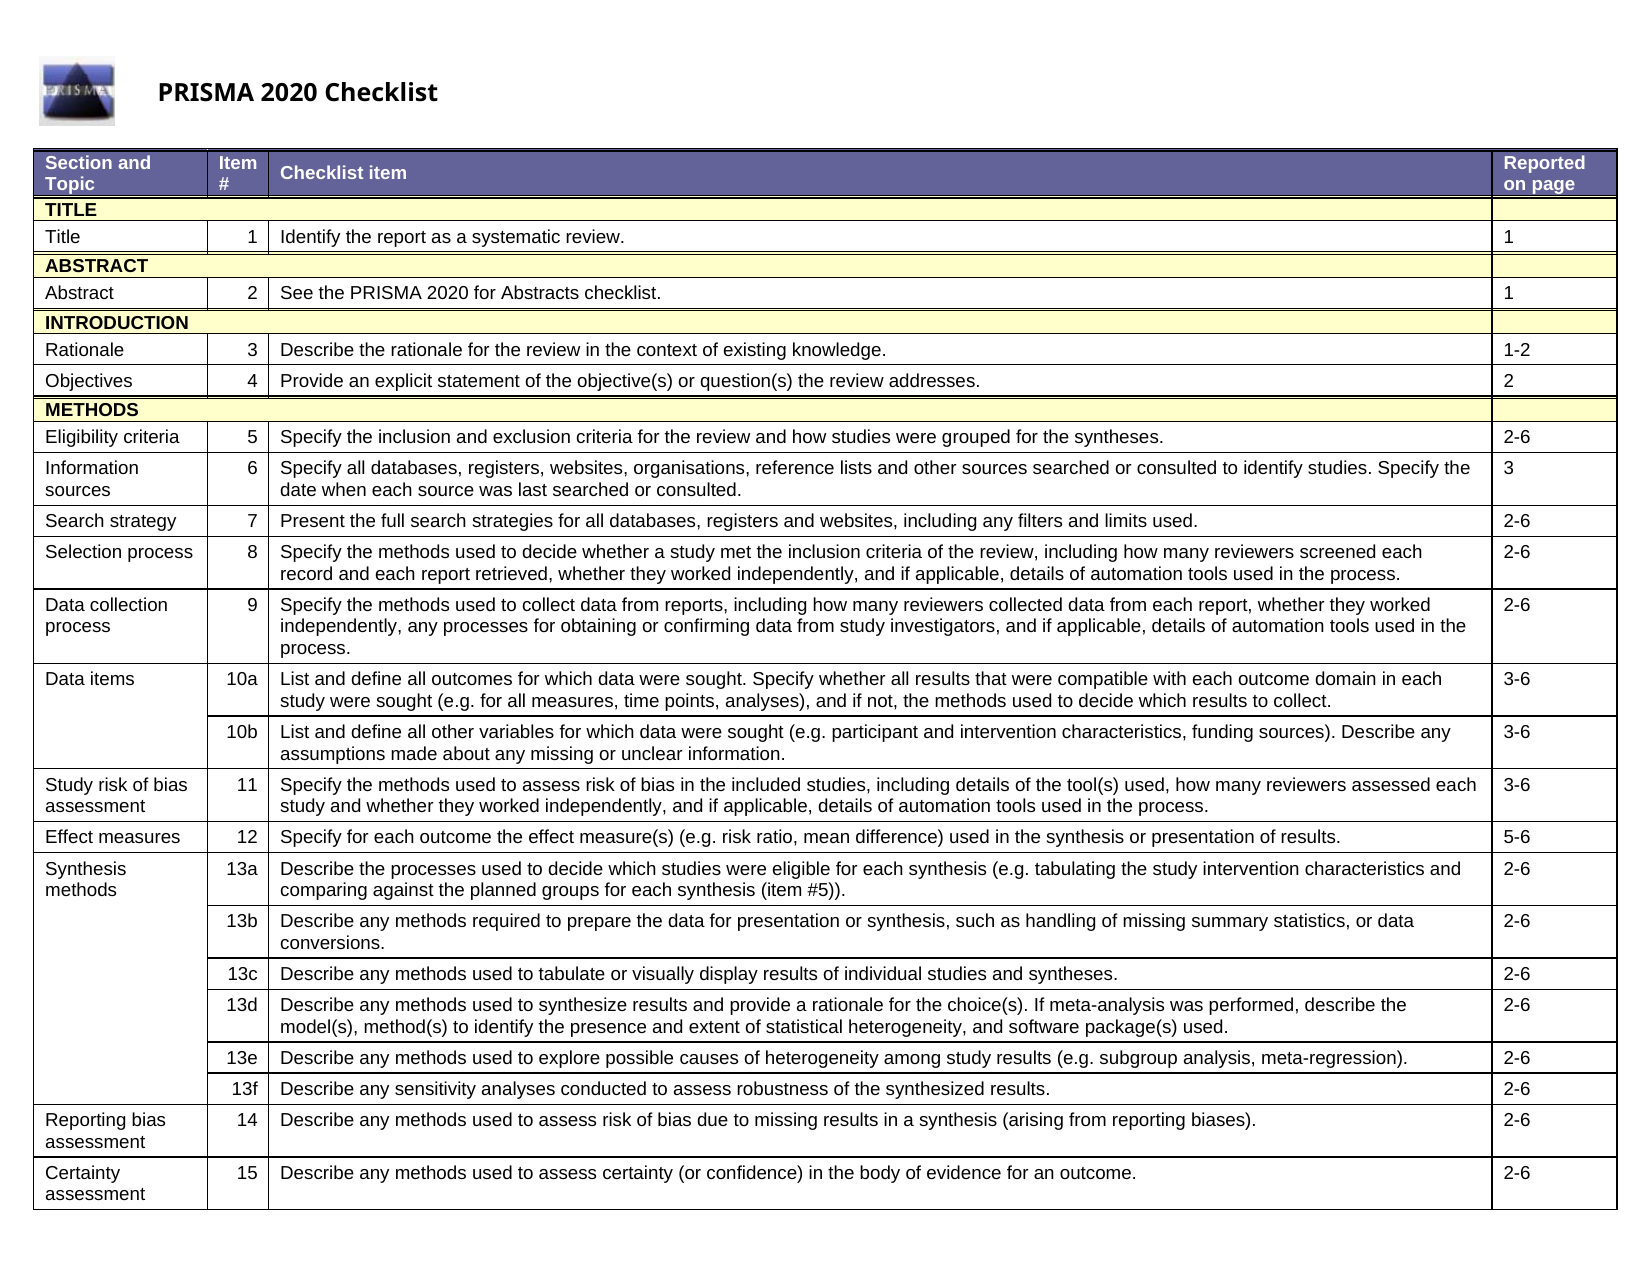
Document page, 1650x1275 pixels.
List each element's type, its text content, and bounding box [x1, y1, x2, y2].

table_header Checklist item [269, 152, 1491, 195]
table_cell Describe any sensitivity analyses conducted to assess robustness of the synthesized results. [269, 1074, 1491, 1103]
table_cell 13d [208, 990, 268, 1041]
table_header Item # [208, 152, 268, 195]
table_cell 2 [208, 278, 268, 308]
table_cell [1493, 311, 1616, 333]
table_cell Specify the methods used to decide whether a study met the inclusion criteria of the review, including how many reviewers screened each record and each report retrieved, whether they worked independently, and if applicable, details of automation tools used in the process. [269, 537, 1491, 588]
table_cell Describe any methods used to explore possible causes of heterogeneity among study results (e.g. subgroup analysis, meta-regression). [269, 1043, 1491, 1072]
table_cell 2-6 [1493, 853, 1616, 904]
table_cell 2-6 [1493, 506, 1616, 536]
table_cell Present the full search strategies for all databases, registers and websites, including any filters and limits used. [269, 506, 1491, 536]
table_cell Reporting bias assessment [34, 1105, 207, 1156]
table_cell TITLE [34, 199, 1491, 220]
table_cell 6 [208, 453, 268, 504]
table_cell Describe the processes used to decide which studies were eligible for each synthesis (e.g. tabulating the study intervention characteristics and comparing against the planned groups for each synthesis (item #5)). [269, 853, 1491, 904]
table_cell Specify for each outcome the effect measure(s) (e.g. risk ratio, mean difference) used in the synthesis or presentation of results. [269, 822, 1491, 852]
table_cell 3 [1493, 453, 1616, 504]
table_cell 1 [208, 221, 268, 251]
table_cell Effect measures [34, 822, 207, 852]
table_cell Describe any methods used to tabulate or visually display results of individual studies and syntheses. [269, 959, 1491, 988]
table_header Reported on page [1493, 152, 1616, 195]
table_cell Selection process [34, 537, 207, 588]
table_cell 12 [208, 822, 268, 852]
table_cell 3-6 [1493, 769, 1616, 821]
table_cell Describe any methods used to assess certainty (or confidence) in the body of evidence for an outcome. [269, 1158, 1491, 1209]
table_cell 2-6 [1493, 590, 1616, 663]
table_cell 2-6 [1493, 990, 1616, 1041]
table_cell Certainty assessment [34, 1158, 207, 1209]
table_cell Describe any methods required to prepare the data for presentation or synthesis, such as handling of missing summary statistics, or data conversions. [269, 906, 1491, 957]
table_cell 5 [208, 422, 268, 452]
table_cell 2-6 [1493, 959, 1616, 988]
table_cell Eligibility criteria [34, 422, 207, 452]
table_cell 13a [208, 853, 268, 904]
table_cell Provide an explicit statement of the objective(s) or question(s) the review addresses. [269, 365, 1491, 395]
table_cell Specify all databases, registers, websites, organisations, reference lists and other sources searched or consulted to identify studies. Specify the date when each source was last searched or consulted. [269, 453, 1491, 504]
table_cell ABSTRACT [34, 255, 1491, 277]
table_cell 10a [208, 664, 268, 715]
table_cell Abstract [34, 278, 207, 308]
table_cell 3 [208, 334, 268, 364]
table_cell 3-6 [1493, 717, 1616, 768]
table_cell 8 [208, 537, 268, 588]
table_cell 2-6 [1493, 1158, 1616, 1209]
table_cell [1493, 399, 1616, 421]
table_cell Identify the report as a systematic review. [269, 221, 1491, 251]
table_cell 2-6 [1493, 422, 1616, 452]
table_cell 13b [208, 906, 268, 957]
table_cell 2-6 [1493, 906, 1616, 957]
table_cell Search strategy [34, 506, 207, 536]
table_cell 13f [208, 1074, 268, 1103]
table_cell Data items [34, 664, 207, 768]
table_cell 2-6 [1493, 537, 1616, 588]
table_cell 11 [208, 769, 268, 821]
table_cell Information sources [34, 453, 207, 504]
table_cell 2 [1493, 365, 1616, 395]
table_cell 13c [208, 959, 268, 988]
table_cell Study risk of bias assessment [34, 769, 207, 821]
table_cell Describe any methods used to synthesize results and provide a rationale for the choice(s). If meta-analysis was performed, describe the model(s), method(s) to identify the presence and extent of statistical heterogeneity, and software package(s) used. [269, 990, 1491, 1041]
table_cell List and define all outcomes for which data were sought. Specify whether all results that were compatible with each outcome domain in each study were sought (e.g. for all measures, time points, analyses), and if not, the methods used to decide which results to collect. [269, 664, 1491, 715]
table_cell 3-6 [1493, 664, 1616, 715]
table_cell 1-2 [1493, 334, 1616, 364]
table_cell See the PRISMA 2020 for Abstracts checklist. [269, 278, 1491, 308]
table_cell 9 [208, 590, 268, 663]
table_cell Specify the inclusion and exclusion criteria for the review and how studies were grouped for the syntheses. [269, 422, 1491, 452]
picture [39, 56, 115, 126]
table_cell 1 [1493, 221, 1616, 251]
table_cell 2-6 [1493, 1043, 1616, 1072]
table_cell List and define all other variables for which data were sought (e.g. participant and intervention characteristics, funding sources). Describe any assumptions made about any missing or unclear information. [269, 717, 1491, 768]
table_cell Rationale [34, 334, 207, 364]
table_cell 7 [208, 506, 268, 536]
table_cell 10b [208, 717, 268, 768]
table_cell [1493, 255, 1616, 277]
table_cell 2-6 [1493, 1105, 1616, 1156]
table_cell 14 [208, 1105, 268, 1156]
table_cell 2-6 [1493, 1074, 1616, 1103]
table_cell 5-6 [1493, 822, 1616, 852]
table_cell Title [34, 221, 207, 251]
table_cell 4 [208, 365, 268, 395]
table_cell 13e [208, 1043, 268, 1072]
table_cell INTRODUCTION [34, 311, 1491, 333]
table_cell Specify the methods used to assess risk of bias in the included studies, including details of the tool(s) used, how many reviewers assessed each study and whether they worked independently, and if applicable, details of automation tools used in the process. [269, 769, 1491, 821]
table_cell Data collection process [34, 590, 207, 663]
table_cell Objectives [34, 365, 207, 395]
table_cell METHODS [34, 399, 1491, 421]
table_cell Describe the rationale for the review in the context of existing knowledge. [269, 334, 1491, 364]
table_cell 15 [208, 1158, 268, 1209]
table_cell Describe any methods used to assess risk of bias due to missing results in a synthesis (arising from reporting biases). [269, 1105, 1491, 1156]
table_cell Specify the methods used to collect data from reports, including how many reviewers collected data from each report, whether they worked independently, any processes for obtaining or confirming data from study investigators, and if applicable, details of automation tools used in the process. [269, 590, 1491, 663]
table_cell 1 [1493, 278, 1616, 308]
table_header Section and Topic [34, 152, 207, 195]
table_cell [1493, 199, 1616, 220]
table_cell Synthesis methods [34, 853, 207, 1103]
